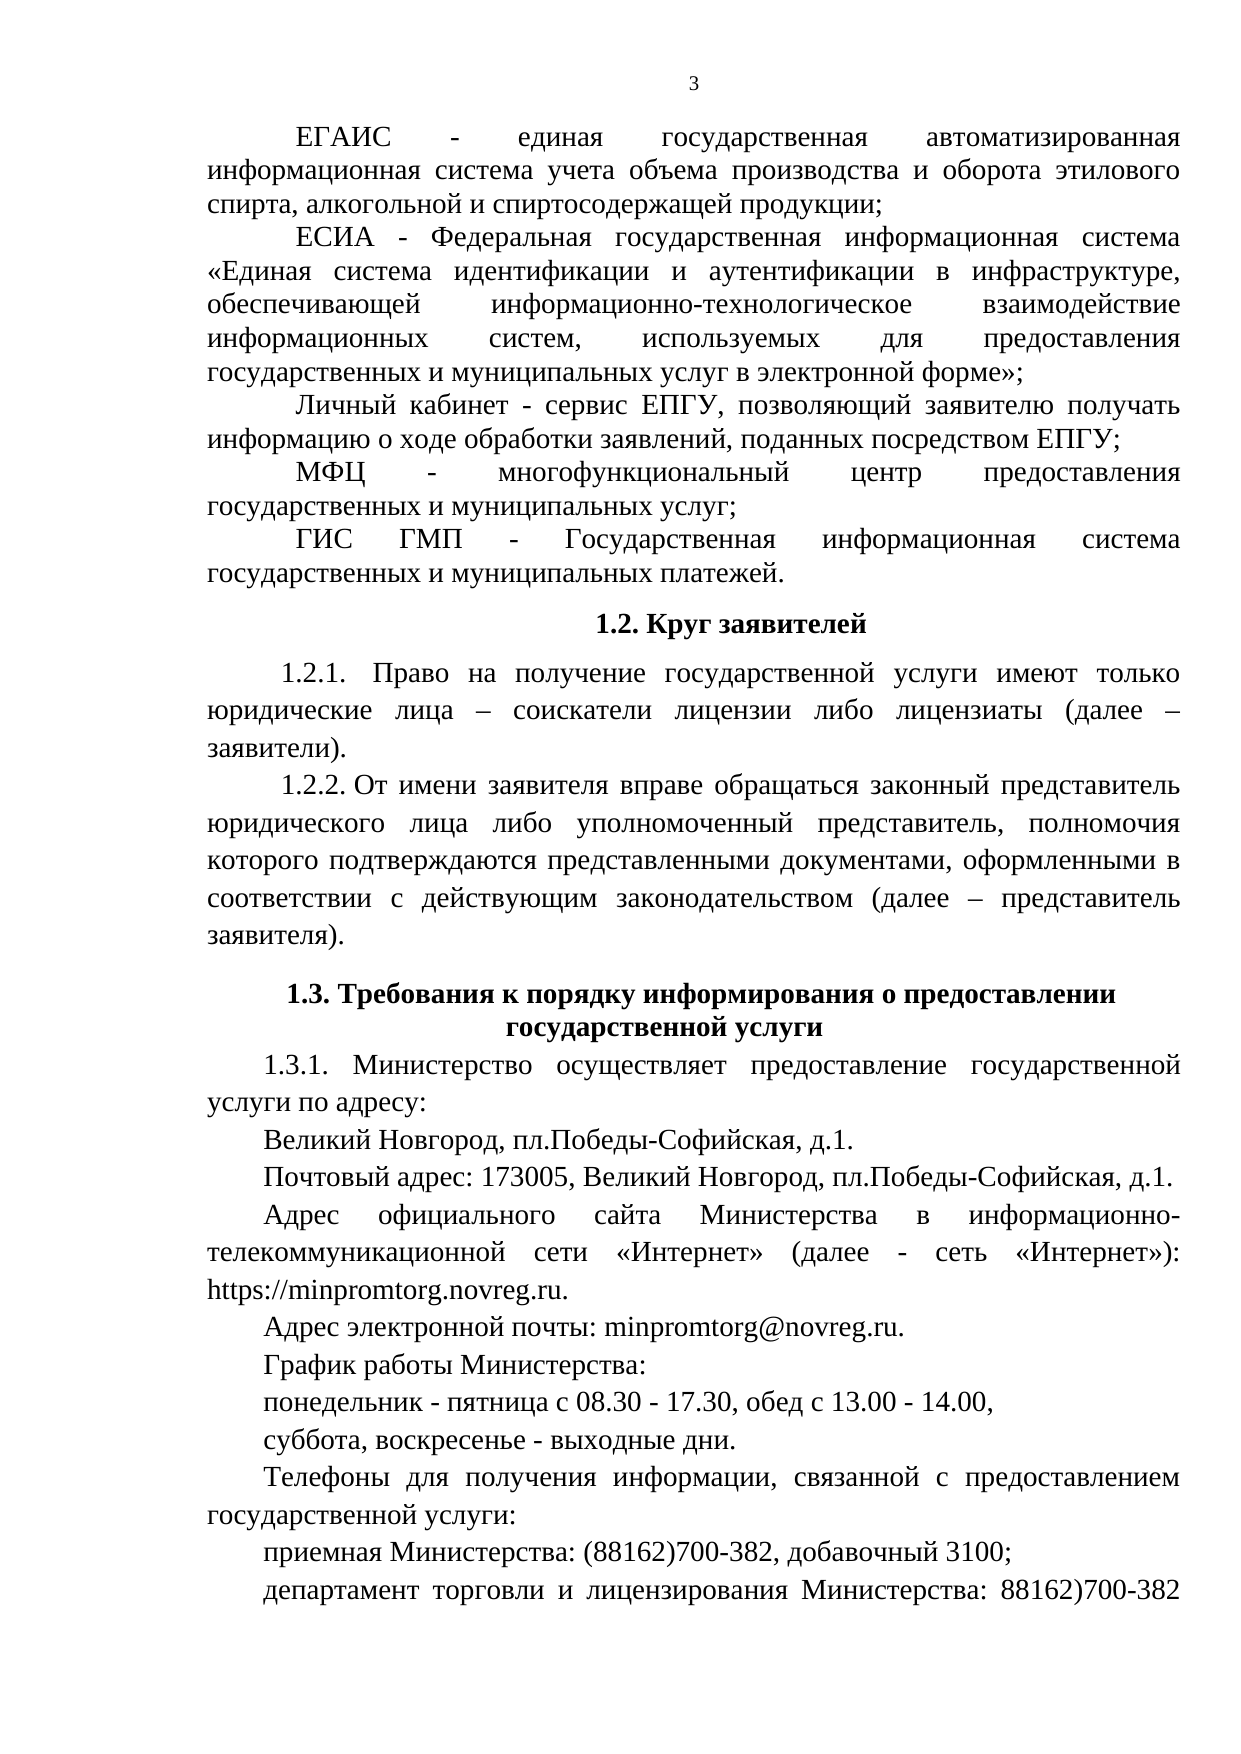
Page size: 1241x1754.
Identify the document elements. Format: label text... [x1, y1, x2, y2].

text 1.2.2. От имени заявителя вправе обращаться законный представитель юридического лица либо уполномоченный представитель, полномочия которого подтверждаются представленными документами, оформленными в соответствии с действующим законодательством (далее – представитель заявителя). [207, 763, 1181, 951]
text Адрес официального сайта Министерства в информационно-телекоммуникационной сети «Интернет» (далее - сеть «Интернет»): https://minpromtorg.novreg.ru. [207, 1193, 1181, 1306]
text 1.2.1. Право на получение государственной услуги имеют только юридические лица – соискатели лицензии либо лицензиаты (далее – заявители). [207, 651, 1181, 763]
text ЕГАИС - единая государственная автоматизированная информационная система учета объема производства и оборота этилового спирта, алкогольной и спиртосодержащей продукции; [207, 119, 1181, 219]
text 1.3. Требования к порядку информирования о предоставлении государственной услуги [207, 976, 1122, 1043]
text приемная Министерства: (88162)700-382, добавочный 3100; [207, 1531, 1181, 1568]
text Личный кабинет - сервис ЕПГУ, позволяющий заявителю получать информацию о ходе обработки заявлений, поданных посредством ЕПГУ; [207, 387, 1181, 454]
text ГИС ГМП - Государственная информационная система государственных и муниципальных платежей. [207, 521, 1181, 588]
text Великий Новгород, пл.Победы-Софийская, д.1. [207, 1118, 1181, 1156]
text Почтовый адрес: 173005, Великий Новгород, пл.Победы-Софийская, д.1. [207, 1156, 1181, 1193]
text Адрес электронной почты: minpromtorg@novreg.ru. [207, 1306, 1181, 1343]
text 1.2. Круг заявителей [207, 613, 1181, 638]
text ЕСИА - Федеральная государственная информационная система «Единая система идентификации и аутентификации в инфраструктуре, обеспечивающей информационно-технологическое взаимодействие информационных систем, используемых для предоставления государственных и муниципальных услуг в электронной форме»; [207, 219, 1181, 387]
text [207, 1568, 1181, 1606]
text График работы Министерства: [207, 1343, 1181, 1381]
text суббота, воскресенье - выходные дни. [207, 1418, 1181, 1456]
text понедельник - пятница с 08.30 - 17.30, обед с 13.00 - 14.00, [207, 1381, 1181, 1418]
text Телефоны для получения информации, связанной с предоставлением государственной услуги: [207, 1456, 1181, 1531]
text МФЦ - многофункциональный центр предоставления государственных и муниципальных услуг; [207, 454, 1181, 521]
text 1.3.1. Министерство осуществляет предоставление государственной услуги по адресу: [207, 1043, 1181, 1118]
